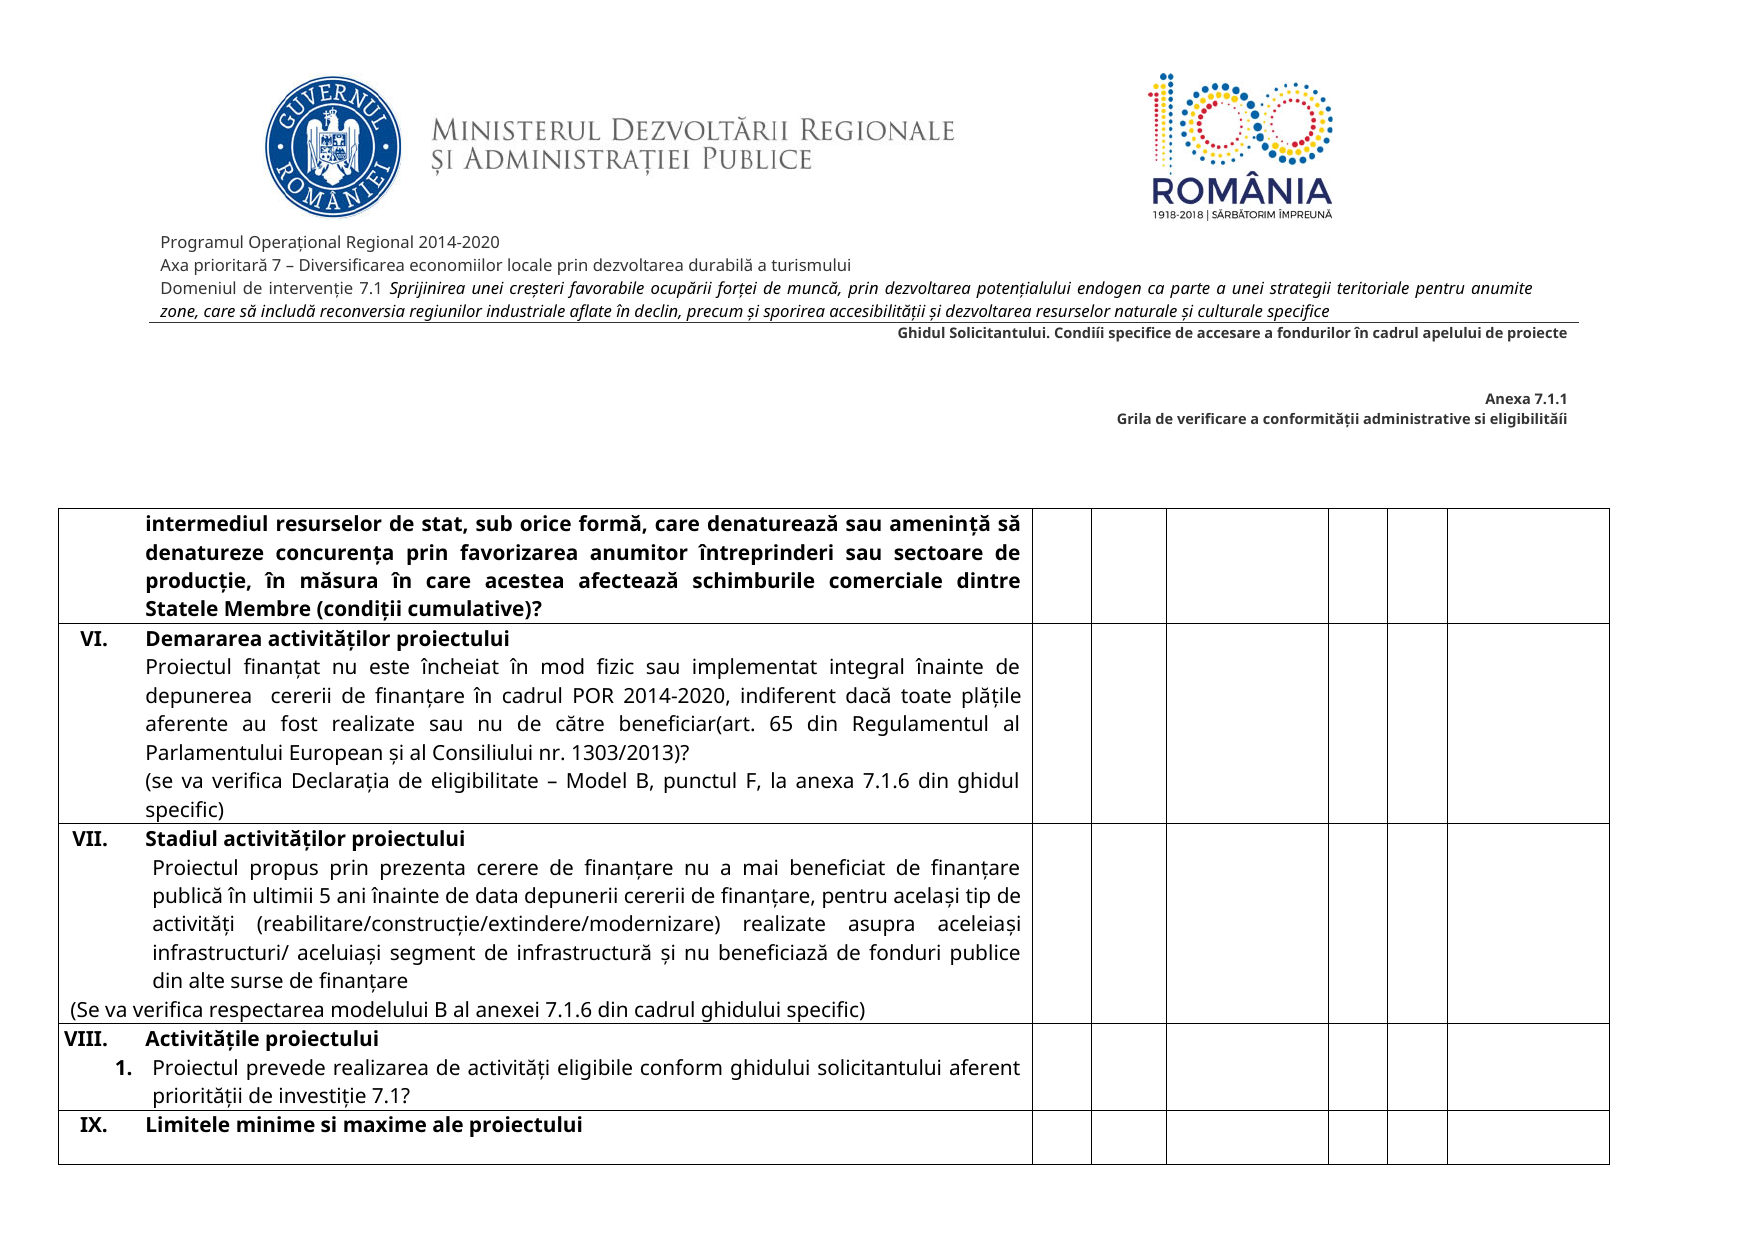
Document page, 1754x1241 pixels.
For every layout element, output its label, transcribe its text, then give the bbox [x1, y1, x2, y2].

table_cell [1092, 624, 1166, 823]
table_cell [1388, 824, 1447, 1023]
table_cell [1033, 1024, 1091, 1109]
table_cell [1448, 824, 1609, 1023]
table_cell [1167, 1111, 1328, 1164]
table_cell [1448, 1024, 1609, 1109]
table_cell [1033, 824, 1091, 1023]
table_cell [1092, 509, 1166, 623]
table_cell [1092, 1024, 1166, 1109]
table_cell [1167, 824, 1328, 1023]
table_cell [1167, 1024, 1328, 1109]
table_cell [1448, 509, 1609, 623]
table_cell [1388, 1024, 1447, 1109]
table_cell [1167, 509, 1328, 623]
table_cell [1092, 1111, 1166, 1164]
table_cell [1329, 509, 1387, 623]
table_cell [1329, 1024, 1387, 1109]
table_cell [1329, 824, 1387, 1023]
table_cell [1167, 624, 1328, 823]
table_cell [1033, 509, 1091, 623]
table_cell [1388, 1111, 1447, 1164]
table_cell [1388, 509, 1447, 623]
table_cell [1033, 1111, 1091, 1164]
table_cell Limitele minime si maxime ale proiectului Proiectul se incadreaza intre limitele valorilor minime și maxime definite in cadrul Ghidului specific apelului de proiecte? Valoare minimă totală: 100.000 Euro, Valoarea maximă totală: 5.000.000 Euro, (cursul inforeuro 4,5129 Lei/Euro) [59, 1111, 1032, 1164]
table_cell [1092, 824, 1166, 1023]
table_cell Activitățile proiectului Proiectul prevede realizarea de activităţi eligibile conform ghidului solicitantului aferent priorităţii de investiţie 7.1? [59, 1024, 1032, 1109]
table_cell Demararea activităților proiectului Proiectul finanțat nu este încheiat în mod fizic sau implementat integral înainte de depunerea cererii de finanțare în cadrul POR 2014-2020, indiferent dacă toate plățile aferente au fost realizate sau nu de către beneficiar(art. 65 din Regulamentul al Parlamentului European și al Consiliului nr. 1303/2013)? (se va verifica Declaraţia de eligibilitate – Model B, punctul F, la anexa 7.1.6 din ghidul specific) [59, 624, 1032, 823]
picture [262, 73, 1333, 221]
table_cell [1033, 624, 1091, 823]
table_cell Incadrarea proiectului şi a activităţilor în obiectivele priorității de investiții 7.1 şi în acţiunile specifice sprijinite Proiectul se încadrează în obiectivul priorității de investiții 7.1, aferentă infrastructurii de turism? Activităţile proiectului se încadrează în acţiunile priorității de investiții 7.1? Proiectul respectă legislaţia în domeniul ajutorului de stat? În cadrul Investiţiei propuse nu sunt identificate elemente de natura ajutorului de stat? Astfel, investiţia nu reprezintă o intervenţie acordată de stat sau prin intermediul resurselor de stat, sub orice formă, care denaturează sau amenință să denatureze concurența prin favorizarea anumitor întreprinderi sau sectoare de producție, în măsura în care acestea afectează schimburile comerciale dintre Statele Membre (condiţii cumulative)? [59, 509, 1032, 623]
table_cell [1329, 624, 1387, 823]
table_cell [1448, 624, 1609, 823]
table_cell [1388, 624, 1447, 823]
table_cell Stadiul activităților proiectului Proiectul propus prin prezenta cerere de finanţare nu a mai beneficiat de finanţare publică în ultimii 5 ani înainte de data depunerii cererii de finanţare, pentru acelaşi tip de activităţi (reabilitare/construcţie/extindere/modernizare) realizate asupra aceleiaşi infrastructuri/ aceluiaşi segment de infrastructură şi nu beneficiază de fonduri publice din alte surse de finanţare (Se va verifica respectarea modelului B al anexei 7.1.6 din cadrul ghidului specific) [59, 824, 1032, 1023]
table_cell [1448, 1111, 1609, 1164]
table_cell [1329, 1111, 1387, 1164]
